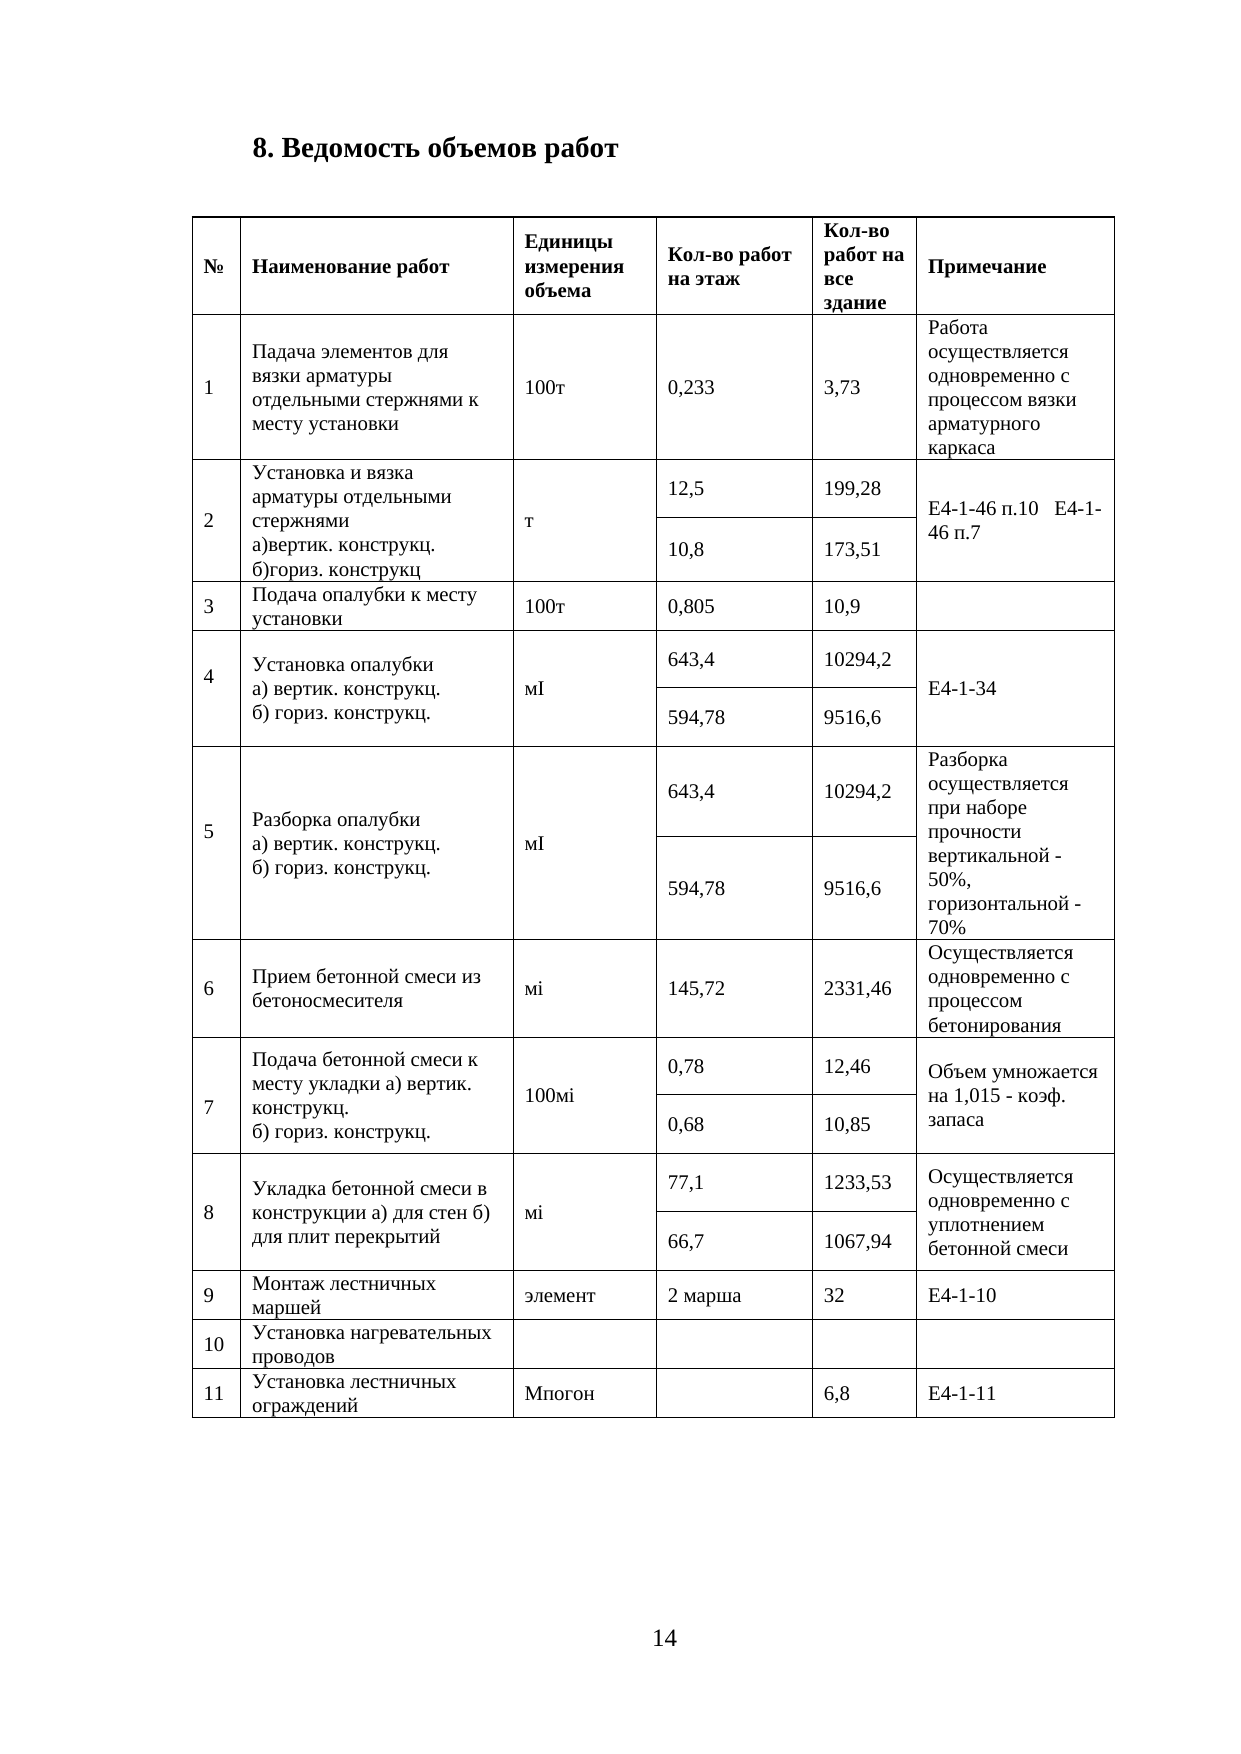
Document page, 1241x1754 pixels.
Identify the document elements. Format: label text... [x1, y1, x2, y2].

table_cell [657, 1369, 812, 1417]
table_cell Прием бетонной смеси из бетоносмесителя [241, 940, 513, 1037]
table_cell 0,805 [657, 582, 812, 630]
table_cell элемент [514, 1271, 656, 1319]
table_cell мі [514, 940, 656, 1037]
table_cell 643,4 [657, 631, 812, 687]
table_header Примечание [917, 218, 1114, 314]
table_cell Установка опалубки а) вертик. конструкц. б) гориз. конструкц. [241, 631, 513, 746]
table_cell 100т [514, 582, 656, 630]
table_cell 9 [193, 1271, 240, 1319]
table_cell 10,85 [813, 1095, 916, 1153]
table_cell Установка лестничных ограждений [241, 1369, 513, 1417]
table_cell 0,233 [657, 315, 812, 459]
table_cell 10294,2 [813, 631, 916, 687]
table_cell Монтаж лестничных маршей [241, 1271, 513, 1319]
table_cell 643,4 [657, 747, 812, 836]
table_cell [813, 1320, 916, 1368]
table_cell 6 [193, 940, 240, 1037]
table_cell Мпогон [514, 1369, 656, 1417]
table_cell [657, 1320, 812, 1368]
table_cell 7 [193, 1038, 240, 1153]
table_cell мі [514, 1154, 656, 1270]
table_cell 3,73 [813, 315, 916, 459]
table_cell 12,5 [657, 460, 812, 517]
table_cell Е4-1-34 [917, 631, 1114, 746]
table_cell Подача опалубки к месту установки [241, 582, 513, 630]
table_cell 2 марша [657, 1271, 812, 1319]
table_cell 173,51 [813, 518, 916, 581]
table_cell Осуществляется одновременно с уплотнением бетонной смеси [917, 1154, 1114, 1270]
table_header Наименование работ [241, 218, 513, 314]
table_cell 1067,94 [813, 1212, 916, 1270]
text 8. Ведомость объемов работ [177, 131, 1152, 164]
table_cell Укладка бетонной смеси в конструкции а) для стен б) для плит перекрытий [241, 1154, 513, 1270]
table_cell 145,72 [657, 940, 812, 1037]
table_cell Подача бетонной смеси к месту укладки а) вертик. конструкц. б) гориз. конструкц. [241, 1038, 513, 1153]
table_cell 0,78 [657, 1038, 812, 1094]
table_cell 66,7 [657, 1212, 812, 1270]
table_cell т [514, 460, 656, 581]
table_cell мІ [514, 747, 656, 939]
table_header Единицы измерения объема [514, 218, 656, 314]
table_cell 9516,6 [813, 837, 916, 939]
table_cell [514, 1320, 656, 1368]
table_cell мІ [514, 631, 656, 746]
table_cell [917, 1320, 1114, 1368]
table_cell 10 [193, 1320, 240, 1368]
table_cell Разборка осуществляется при наборе прочности вертикальной - 50%, горизонтальной - 70% [917, 747, 1114, 939]
table_cell Е4-1-10 [917, 1271, 1114, 1319]
table_cell 8 [193, 1154, 240, 1270]
table_cell Падача элементов для вязки арматуры отдельными стержнями к месту установки [241, 315, 513, 459]
table_cell 1233,53 [813, 1154, 916, 1211]
table_cell 10294,2 [813, 747, 916, 836]
table_cell 11 [193, 1369, 240, 1417]
table_cell 32 [813, 1271, 916, 1319]
table_cell Установка и вязка арматуры отдельными стержнями а)вертик. конструкц. б)гориз. конструкц [241, 460, 513, 581]
table_cell 594,78 [657, 837, 812, 939]
table_cell 2 [193, 460, 240, 581]
table_cell 594,78 [657, 688, 812, 746]
table_cell 100мі [514, 1038, 656, 1153]
table_cell Е4-1-11 [917, 1369, 1114, 1417]
table_cell Разборка опалубки а) вертик. конструкц. б) гориз. конструкц. [241, 747, 513, 939]
table_cell 2331,46 [813, 940, 916, 1037]
table_cell 5 [193, 747, 240, 939]
table_cell Е4-1-46 п.10 Е4-1-46 п.7 [917, 460, 1114, 581]
table_cell 10,9 [813, 582, 916, 630]
table_cell [917, 582, 1114, 630]
table_cell 3 [193, 582, 240, 630]
table_cell 12,46 [813, 1038, 916, 1094]
table_cell 10,8 [657, 518, 812, 581]
table_cell 77,1 [657, 1154, 812, 1211]
table_header Кол-во работ на все здание [813, 218, 916, 314]
table_cell 199,28 [813, 460, 916, 517]
table_cell 1 [193, 315, 240, 459]
table_cell 0,68 [657, 1095, 812, 1153]
table_header № [193, 218, 240, 314]
table_cell Объем умножается на 1,015 - коэф. запаса [917, 1038, 1114, 1153]
table_cell 4 [193, 631, 240, 746]
table_header Кол-во работ на этаж [657, 218, 812, 314]
table_cell Установка нагревательных проводов [241, 1320, 513, 1368]
table_cell 6,8 [813, 1369, 916, 1417]
table_cell 100т [514, 315, 656, 459]
table_cell Осуществляется одновременно с процессом бетонирования [917, 940, 1114, 1037]
table_cell 9516,6 [813, 688, 916, 746]
table_cell Работа осуществляется одновременно с процессом вязки арматурного каркаса [917, 315, 1114, 459]
